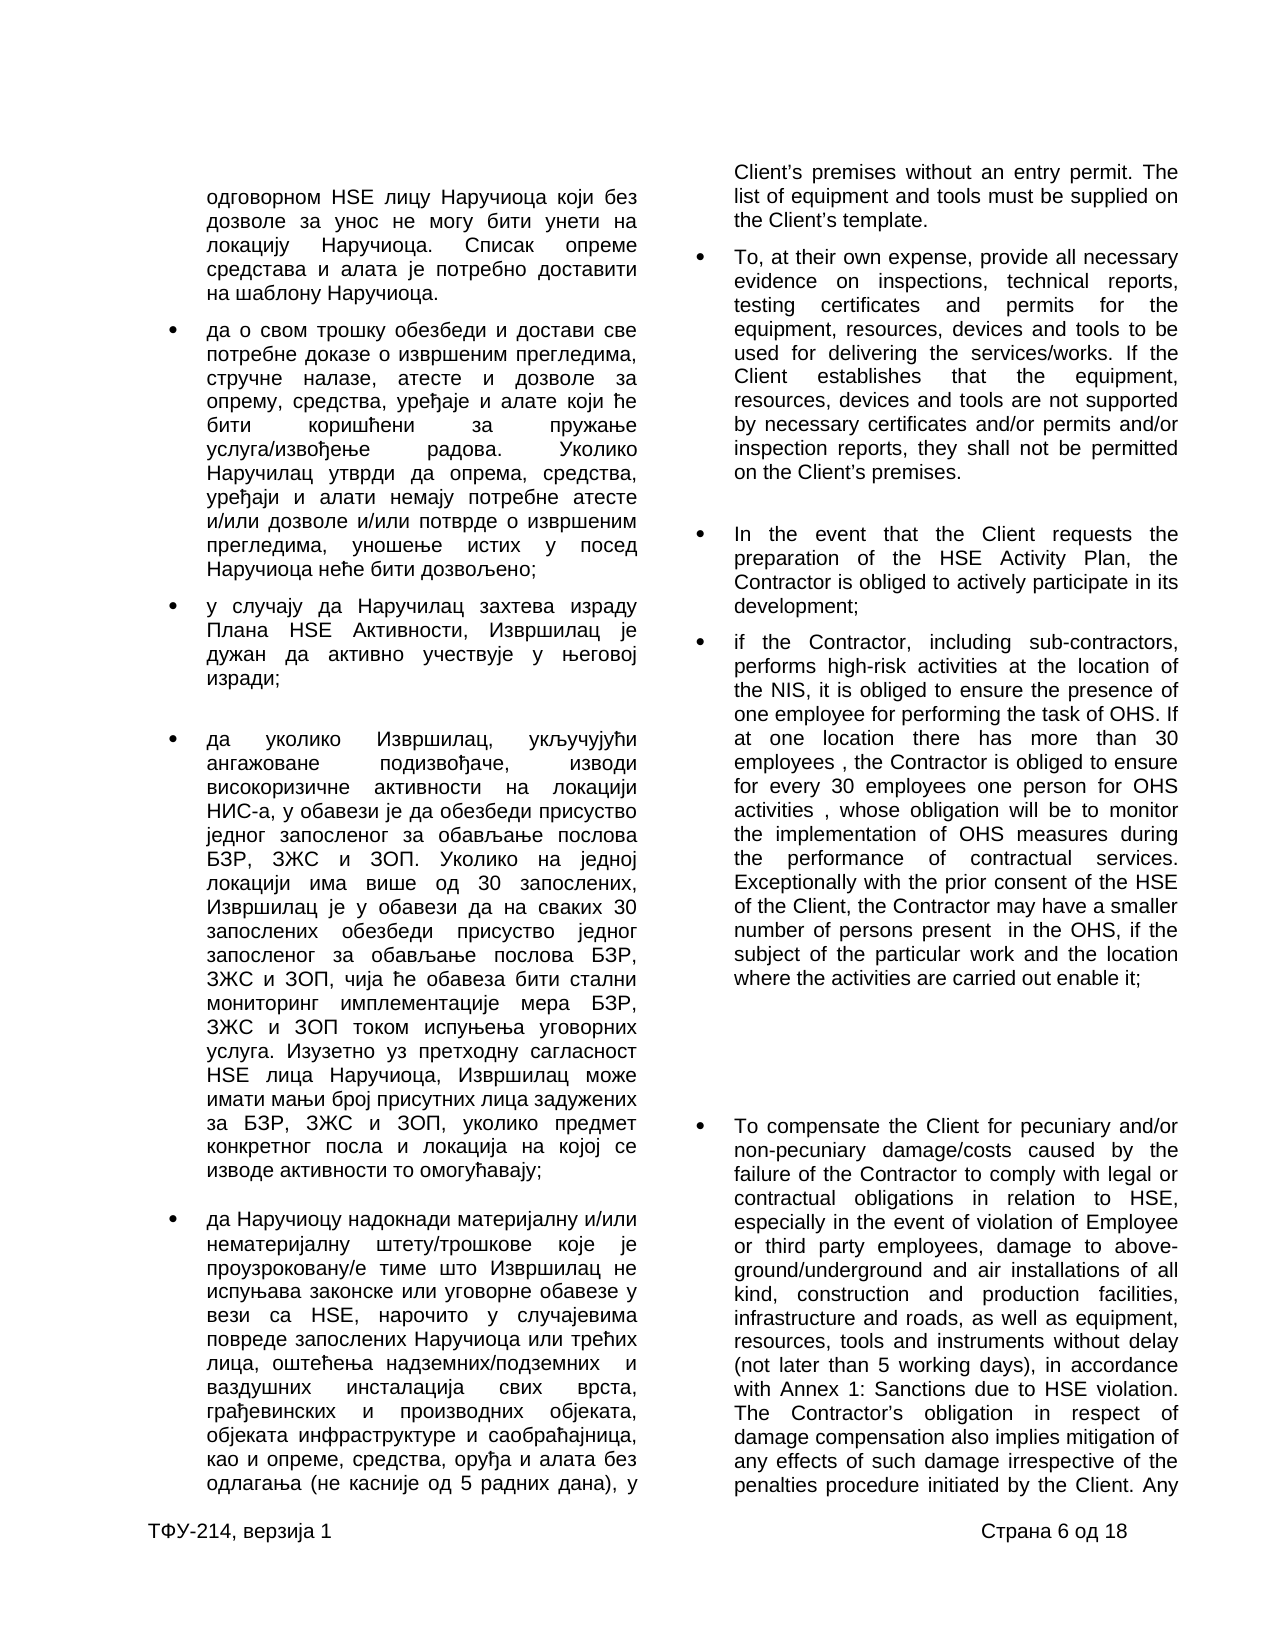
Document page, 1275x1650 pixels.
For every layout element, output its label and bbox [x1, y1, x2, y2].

table_header [121, 148, 649, 1497]
table_header [649, 148, 1190, 1497]
